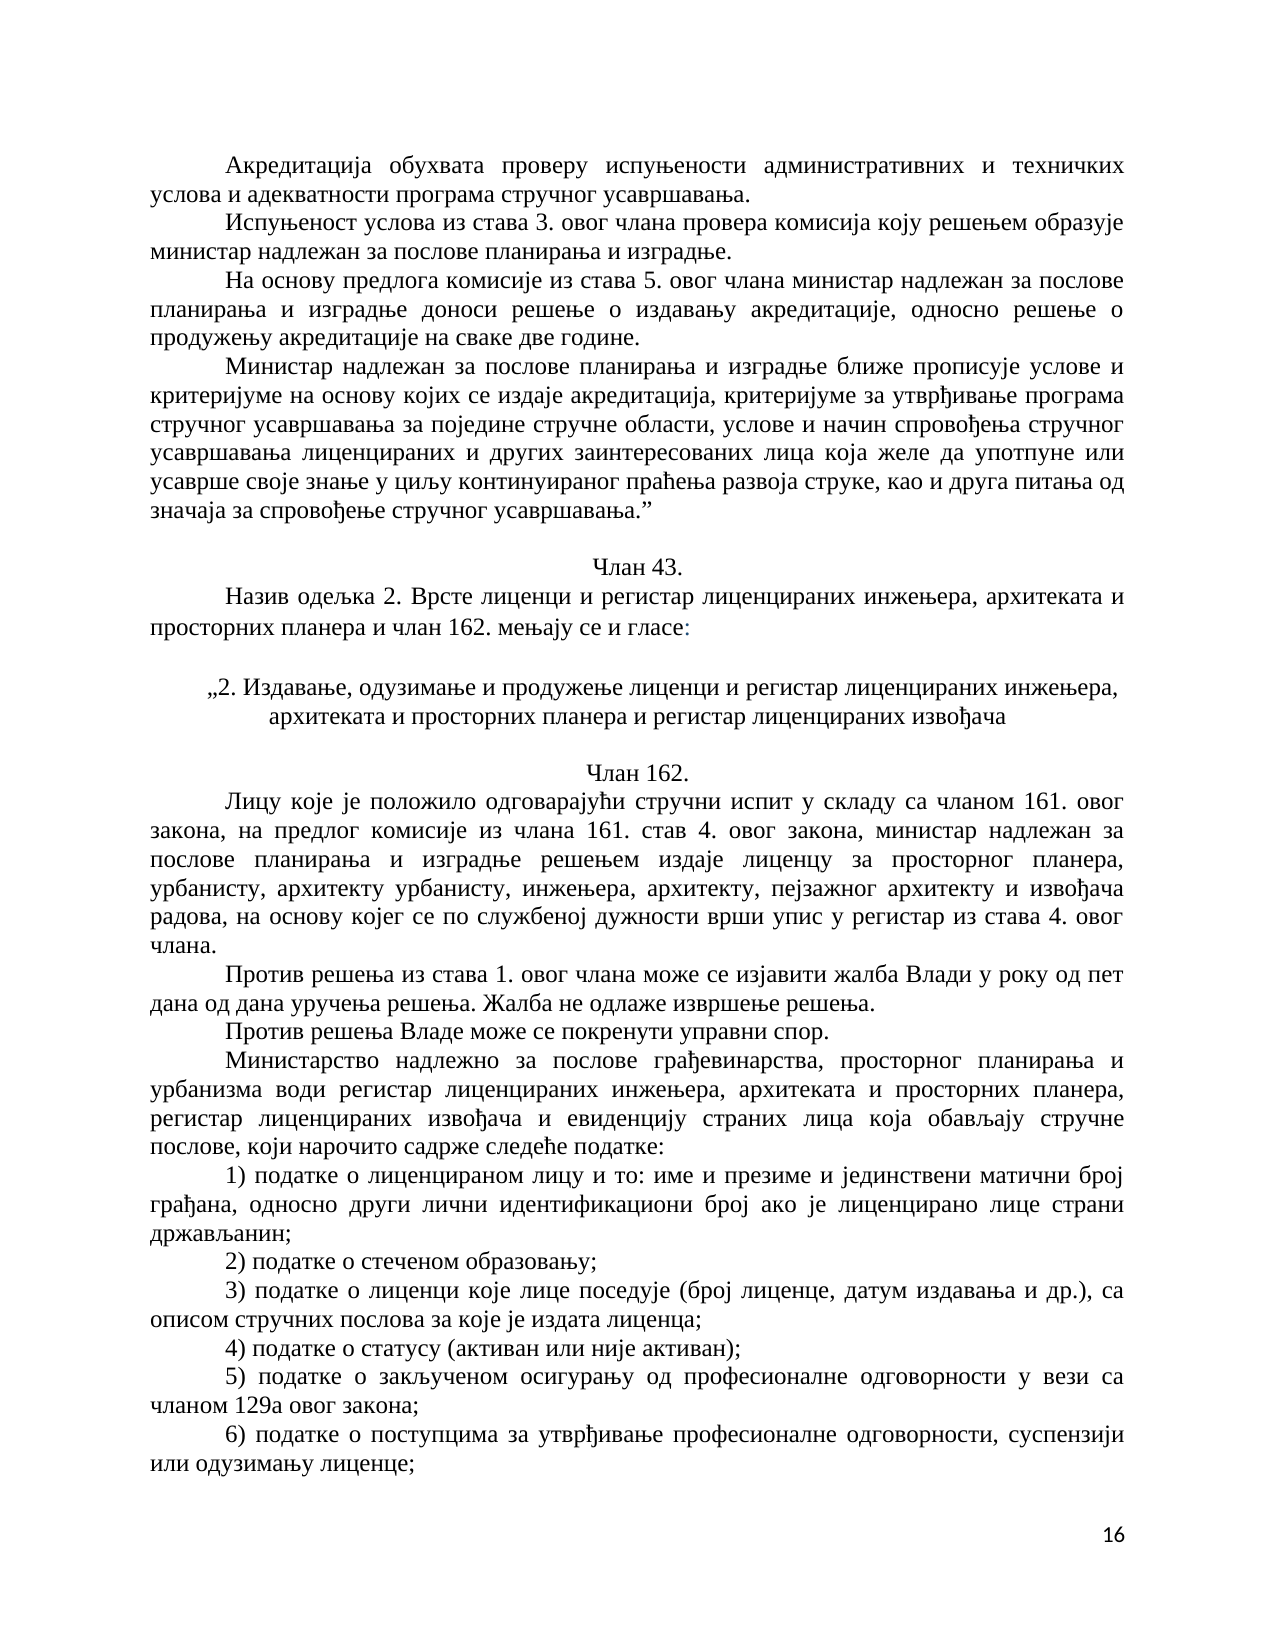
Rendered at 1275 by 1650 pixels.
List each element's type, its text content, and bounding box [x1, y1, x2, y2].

text Против решења из става 1. овог члана може се изјавити жалба Влади у року од пет дана од дана уручења решења. Жалба не одлаже извршење решења. [150, 959, 1125, 1016]
text Против решења Владе може се покренути управни спор. [150, 1016, 1125, 1045]
text Министар надлежан за послове планирања и изградње ближе прописује услове и критеријуме на основу којих се издаје акредитација, критеријуме за утврђивање програма стручног усавршавања за поједине стручне области, услове и начин спровођења стручног усавршавања лиценцираних и других заинтересованих лица која желе да употпуне или усаврше своје знање у циљу континуираног праћења развоја струке, као и друга питања од значаја за спровођење стручног усавршавања.” [150, 351, 1125, 524]
text Члан 162. [150, 758, 1125, 786]
text 4) податке о статусу (активан или није активан); [150, 1333, 1125, 1361]
subtitle Назив одељка 2. Врсте лиценци и регистар лиценцираних инжењера, архитеката и просторних планера и члан 162. мењају се и гласе: [150, 581, 1125, 641]
text Министарство надлежно за послове грађевинарства, просторног планирања и урбанизма води регистар лиценцираних инжењера, архитеката и просторних планера, регистар лиценцираних извођача и евиденцију страних лица која обављају стручне послове, који нарочито садрже следеће податке: [150, 1045, 1125, 1160]
text 5) податке о закљученом осигурању од професионалне одговорности у вези са чланом 129а овог закона; [150, 1361, 1125, 1419]
text Акредитација обухвата проверу испуњености административних и техничких услова и адекватности програма стручног усавршавања. [150, 150, 1125, 207]
text 1) податке о лиценцираном лицу и то: име и презиме и јединствени матични број грађана, односно други лични идентификациони број ако је лиценцирано лице страни држављанин; [150, 1160, 1125, 1246]
text Члан 43. [150, 552, 1125, 581]
text 3) податке о лиценци које лице поседује (број лиценце, датум издавања и др.), са описом стручних послова за које је издата лиценца; [150, 1275, 1125, 1333]
text На основу предлога комисије из става 5. овог члана министар надлежан за послове планирања и изградње доноси решење о издавању акредитације, односно решење о продужењу акредитације на сваке две године. [150, 265, 1125, 351]
text 2) податке о стеченом образовању; [150, 1246, 1125, 1275]
text Испуњеност услова из става 3. овог члана провера комисија коју решењем образује министар надлежан за послове планирања и изградње. [150, 207, 1125, 265]
text „2. Издавање, одузимање и продужење лиценци и регистар лиценцираних инжењера, архитеката и просторних планера и регистар лиценцираних извођача [150, 672, 1125, 729]
text Лицу које је положило одговарајући стручни испит у складу са чланом 161. овог закона, на предлог комисије из члана 161. став 4. овог закона, министар надлежан за послове планирања и изградње решењем издаје лиценцу за просторног планера, урбанисту, архитекту урбанисту, инжењера, архитекту, пејзажног архитекту и извођача радова, на основу којег се по службеној дужности врши упис у регистар из става 4. овог члана. [150, 786, 1125, 959]
text 6) податке о поступцима за утврђивање професионалне одговорности, суспензији или одузимању лиценце; [150, 1419, 1125, 1476]
